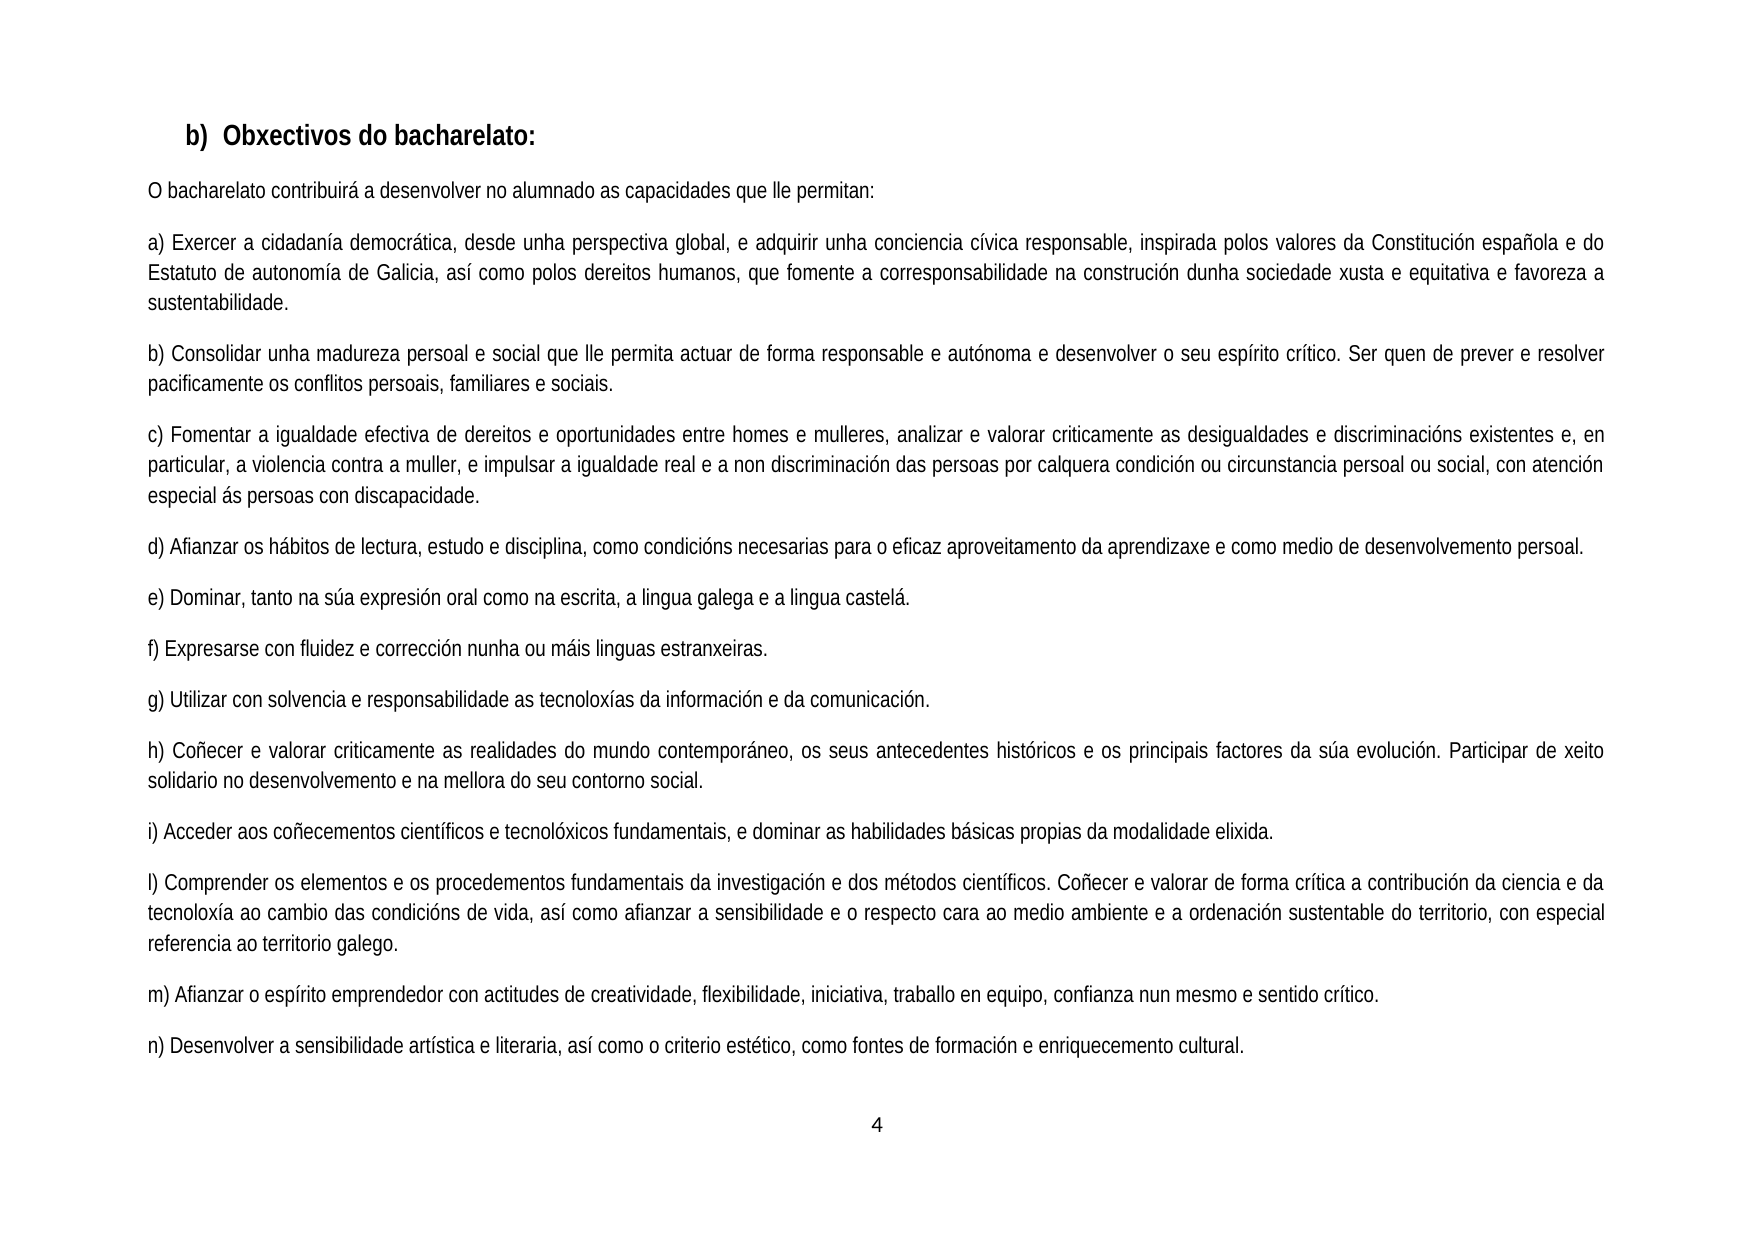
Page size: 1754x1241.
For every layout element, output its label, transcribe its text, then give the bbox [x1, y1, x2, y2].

list Obxectivos do bacharelato: [185, 118, 1606, 152]
text n) Desenvolver a sensibilidade artística e literaria, así como o criterio estético, como fontes de formación e enriquecemento cultural. [148, 1032, 1606, 1058]
text a) Exercer a cidadanía democrática, desde unha perspectiva global, e adquirir unha conciencia cívica responsable, inspirada polos valores da Constitución española e do Estatuto de autonomía de Galicia, así como polos dereitos humanos, que fomente a corresponsabilidade na construción dunha sociedade xusta e equitativa e favoreza a sustentabilidade. [148, 228, 1606, 315]
text i) Acceder aos coñecementos científicos e tecnolóxicos fundamentais, e dominar as habilidades básicas propias da modalidade elixida. [148, 818, 1606, 844]
text c) Fomentar a igualdade efectiva de dereitos e oportunidades entre homes e mulleres, analizar e valorar criticamente as desigualdades e discriminacións existentes e, en particular, a violencia contra a muller, e impulsar a igualdade real e a non discriminación das persoas por calquera condición ou circunstancia persoal ou social, con atención especial ás persoas con discapacidade. [148, 421, 1606, 508]
text b) Consolidar unha madureza persoal e social que lle permita actuar de forma responsable e autónoma e desenvolver o seu espírito crítico. Ser quen de prever e resolver pacificamente os conflitos persoais, familiares e sociais. [148, 340, 1606, 397]
text O bacharelato contribuirá a desenvolver no alumnado as capacidades que lle permitan: [148, 177, 1606, 204]
text e) Dominar, tanto na súa expresión oral como na escrita, a lingua galega e a lingua castelá. [148, 584, 1606, 610]
text l) Comprender os elementos e os procedementos fundamentais da investigación e dos métodos científicos. Coñecer e valorar de forma crítica a contribución da ciencia e da tecnoloxía ao cambio das condicións de vida, así como afianzar a sensibilidade e o respecto cara ao medio ambiente e a ordenación sustentable do territorio, con especial referencia ao territorio galego. [148, 869, 1606, 956]
text f) Expresarse con fluidez e corrección nunha ou máis linguas estranxeiras. [148, 635, 1606, 661]
text d) Afianzar os hábitos de lectura, estudo e disciplina, como condicións necesarias para o eficaz aproveitamento da aprendizaxe e como medio de desenvolvemento persoal. [148, 533, 1606, 559]
text g) Utilizar con solvencia e responsabilidade as tecnoloxías da información e da comunicación. [148, 686, 1606, 712]
text h) Coñecer e valorar criticamente as realidades do mundo contemporáneo, os seus antecedentes históricos e os principais factores da súa evolución. Participar de xeito solidario no desenvolvemento e na mellora do seu contorno social. [148, 737, 1606, 793]
text m) Afianzar o espírito emprendedor con actitudes de creatividade, flexibilidade, iniciativa, traballo en equipo, confianza nun mesmo e sentido crítico. [148, 981, 1606, 1007]
